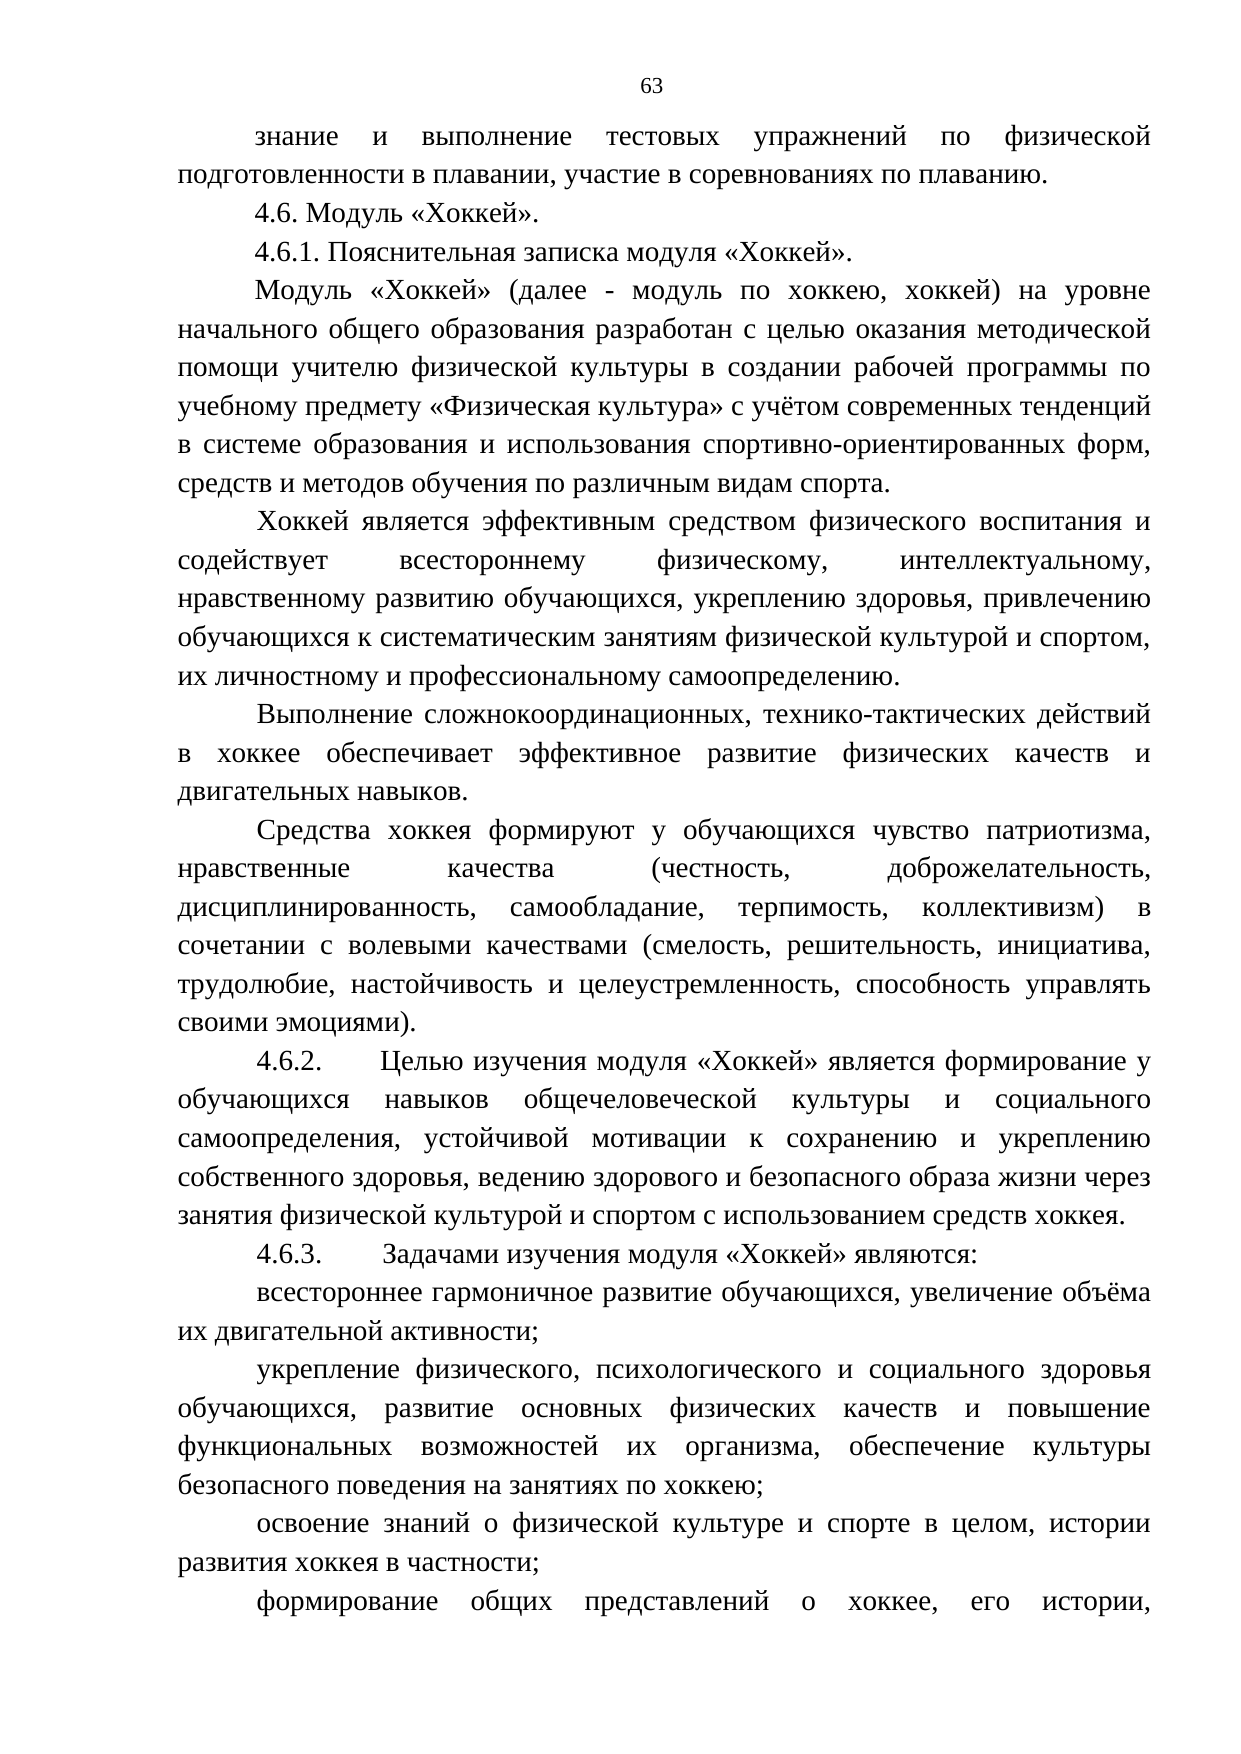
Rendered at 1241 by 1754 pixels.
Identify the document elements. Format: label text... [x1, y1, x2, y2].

text Выполнение сложнокоординационных, технико-тактических действий в хоккее обеспечивает эффективное развитие физических качеств и двигательных навыков. [177, 696, 1152, 807]
text знание и выполнение тестовых упражнений по физической подготовленности в плавании, участие в соревнованиях по плаванию. [177, 118, 1152, 190]
text Средства хоккея формируют у обучающихся чувство патриотизма, нравственные качества (честность, доброжелательность, дисциплинированность, самообладание, терпимость, коллективизм) в сочетании с волевыми качествами (смелость, решительность, инициатива, трудолюбие, настойчивость и целеустремленность, способность управлять своими эмоциями). [177, 812, 1152, 1038]
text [177, 1583, 1152, 1616]
text всестороннее гармоничное развитие обучающихся, увеличение объёма их двигательной активности; [177, 1274, 1152, 1346]
text Хоккей является эффективным средством физического воспитания и содействует всестороннему физическому, интеллектуальному, нравственному развитию обучающихся, укреплению здоровья, привлечению обучающихся к систематическим занятиям физической культурой и спортом, их личностному и профессиональному самоопределению. [177, 503, 1152, 691]
list Задачами изучения модуля «Хоккей» являются: [177, 1236, 1152, 1269]
text 4.6.1. Пояснительная записка модуля «Хоккей». [177, 234, 1152, 267]
text освоение знаний о физической культуре и спорте в целом, истории развития хоккея в частности; [177, 1506, 1152, 1578]
list Целью изучения модуля «Хоккей» является формирование у обучающихся навыков общечеловеческой культуры и социального самоопределения, устойчивой мотивации к сохранению и укреплению собственного здоровья, ведению здорового и безопасного образа жизни через занятия физической культурой и спортом с использованием средств хоккея. [177, 1043, 1152, 1231]
text укрепление физического, психологического и социального здоровья обучающихся, развитие основных физических качеств и повышение функциональных возможностей их организма, обеспечение культуры безопасного поведения на занятиях по хоккею; [177, 1351, 1152, 1501]
text 4.6. Модуль «Хоккей». [177, 195, 1152, 229]
text Модуль «Хоккей» (далее - модуль по хоккею, хоккей) на уровне начального общего образования разработан с целью оказания методической помощи учителю физической культуры в создании рабочей программы по учебному предмету «Физическая культура» с учётом современных тенденций в системе образования и использования спортивно-ориентированных форм, средств и методов обучения по различным видам спорта. [177, 272, 1152, 498]
